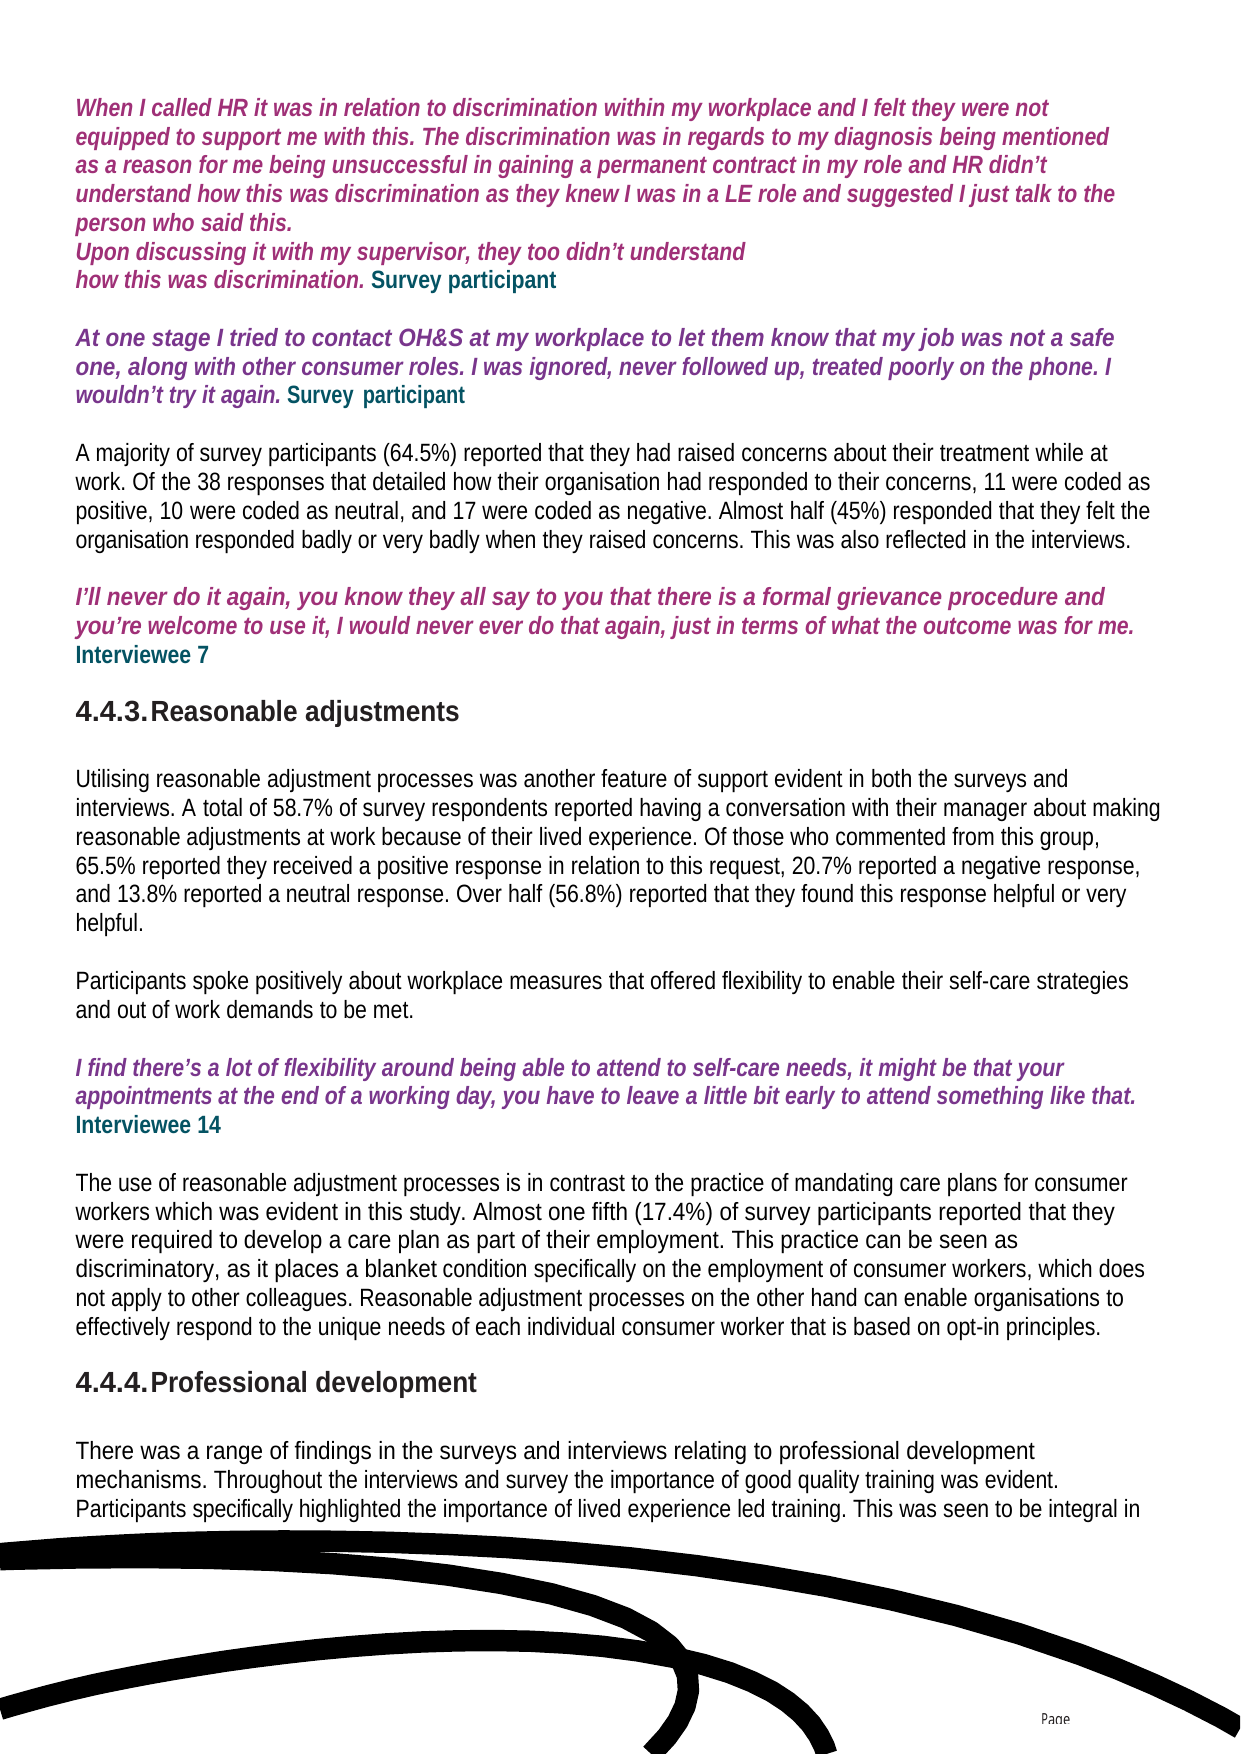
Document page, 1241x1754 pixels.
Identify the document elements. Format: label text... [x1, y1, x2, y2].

text A majority of survey participants (64.5%) reported that they had raised concerns about their treatment while at work. Of the 38 responses that detailed how their organisation had responded to their concerns, 11 were coded as positive, 10 were coded as neutral, and 17 were coded as negative. Almost half (45%) responded that they felt the organisation responded badly or very badly when they raised concerns. This was also reflected in the interviews. [75, 438, 1164, 553]
text Utilising reasonable adjustment processes was another feature of support evident in both the surveys and interviews. A total of 58.7% of survey respondents reported having a conversation with their manager about making reasonable adjustments at work because of their lived experience. Of those who commented from this group, 65.5% reported they received a positive response in relation to this request, 20.7% reported a negative response, and 13.8% reported a neutral response. Over half (56.8%) reported that they found this response helpful or very helpful. [75, 764, 1164, 937]
subtitle I find there’s a lot of flexibility around being able to attend to self-care needs, it might be that your appointments at the end of a working day, you have to leave a little bit early to attend something like that. Interviewee 14 [75, 1052, 1164, 1139]
subtitle I’ll never do it again, you know they all say to you that there is a formal grievance procedure and you’re welcome to use it, I would never ever do that again, just in terms of what the outcome was for me. Interviewee 7 [75, 582, 1164, 669]
subtitle Professional development [75, 1366, 839, 1399]
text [75, 1436, 1164, 1522]
subtitle Reasonable adjustments [75, 694, 839, 727]
subtitle When I called HR it was in relation to discrimination within my workplace and I felt they were not equipped to support me with this. The discrimination was in regards to my diagnosis being mentioned as a reason for me being unsuccessful in gaining a permanent contract in my role and HR didn’t understand how this was discrimination as they knew I was in a LE role and suggested I just talk to the person who said this. [75, 93, 1124, 236]
text The use of reasonable adjustment processes is in contrast to the practice of mandating care plans for consumer workers which was evident in this study. Almost one fifth (17.4%) of survey participants reported that they were required to develop a care plan as part of their employment. This practice can be seen as discriminatory, as it places a blanket condition specifically on the employment of consumer workers, which does not apply to other colleagues. Reasonable adjustment processes on the other hand can enable organisations to effectively respond to the unique needs of each individual consumer worker that is based on opt-in principles. [75, 1168, 1164, 1340]
subtitle At one stage I tried to contact OH&S at my workplace to let them know that my job was not a safe one, along with other consumer roles. I was ignored, never followed up, treated poorly on the phone. I wouldn’t try it again. Survey participant [75, 323, 1164, 409]
text Participants spoke positively about workplace measures that offered flexibility to enable their self-care strategies and out of work demands to be met. [75, 966, 1164, 1023]
subtitle Upon discussing it with my supervisor, they too didn’t understand how this was discrimination. Survey participant [75, 236, 757, 294]
